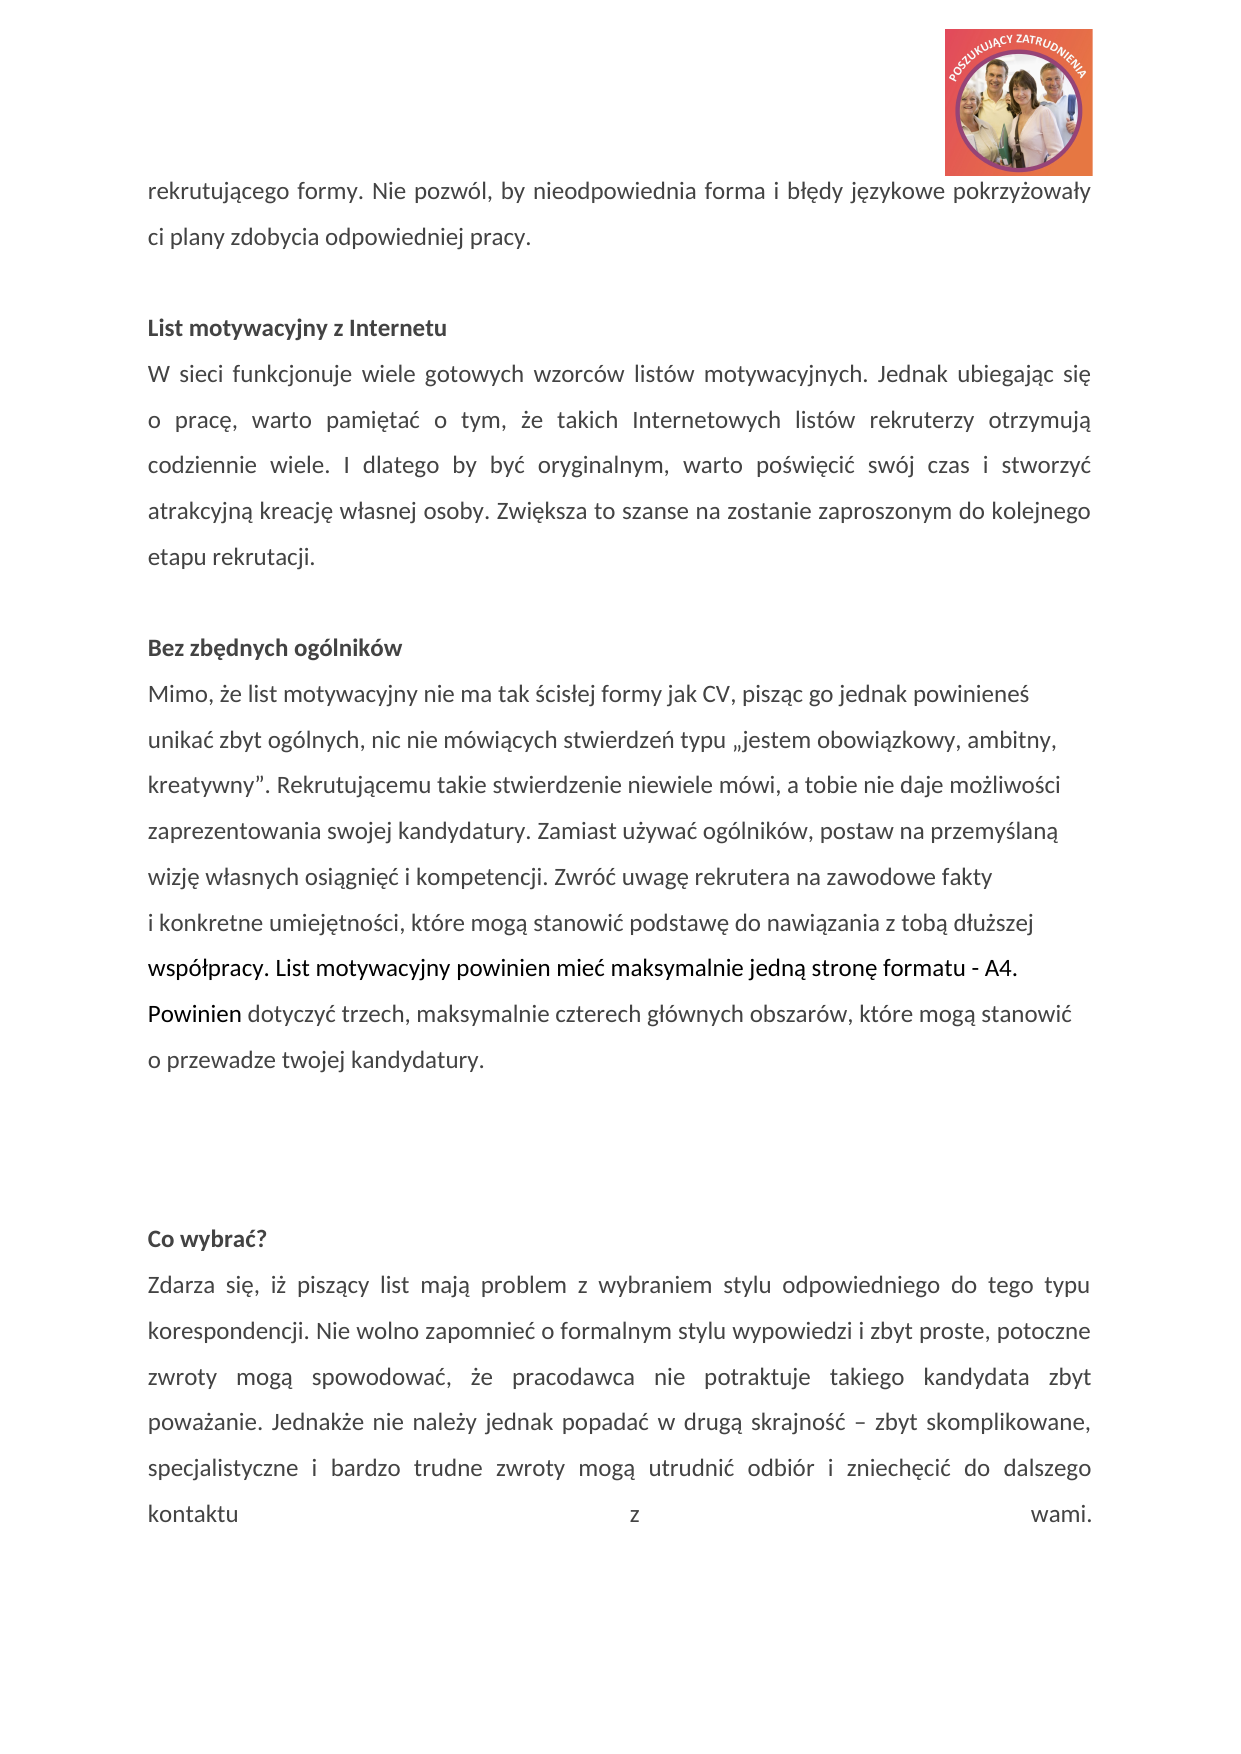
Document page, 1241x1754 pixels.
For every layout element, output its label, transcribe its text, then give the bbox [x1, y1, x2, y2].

text List motywacyjny z Internetu [148, 312, 1093, 343]
text W sieci funkcjonuje wiele gotowych wzorców listów motywacyjnych. Jednak ubiegając się o pracę, warto pamiętać o tym, że takich Internetowych listów rekruterzy otrzymują codziennie wiele. I dlatego by być oryginalnym, warto poświęcić swój czas i stworzyć atrakcyjną kreację własnej osoby. Zwiększa to szanse na zostanie zaproszonym do kolejnego etapu rekrutacji. [148, 358, 1093, 571]
text Bez zbędnych ogólników [148, 632, 1093, 663]
text Mimo, że list motywacyjny nie ma tak ścisłej formy jak CV, pisząc go jednak powinieneś unikać zbyt ogólnych, nic nie mówiących stwierdzeń typu „jestem obowiązkowy, ambitny, kreatywny”. Rekrutującemu takie stwierdzenie niewiele mówi, a tobie nie daje możliwości zaprezentowania swojej kandydatury. Zamiast używać ogólników, postaw na przemyślaną wizję własnych osiągnięć i kompetencji. Zwróć uwagę rekrutera na zawodowe fakty i konkretne umiejętności, które mogą stanowić podstawę do nawiązania z tobą dłuższej współpracy. List motywacyjny powinien mieć maksymalnie jedną stronę formatu - A4. Powinien dotyczyć trzech, maksymalnie czterech głównych obszarów, które mogą stanowić o przewadze twojej kandydatury. [148, 678, 1093, 1118]
picture [945, 29, 1093, 176]
text Co wybrać? [148, 1223, 1093, 1254]
